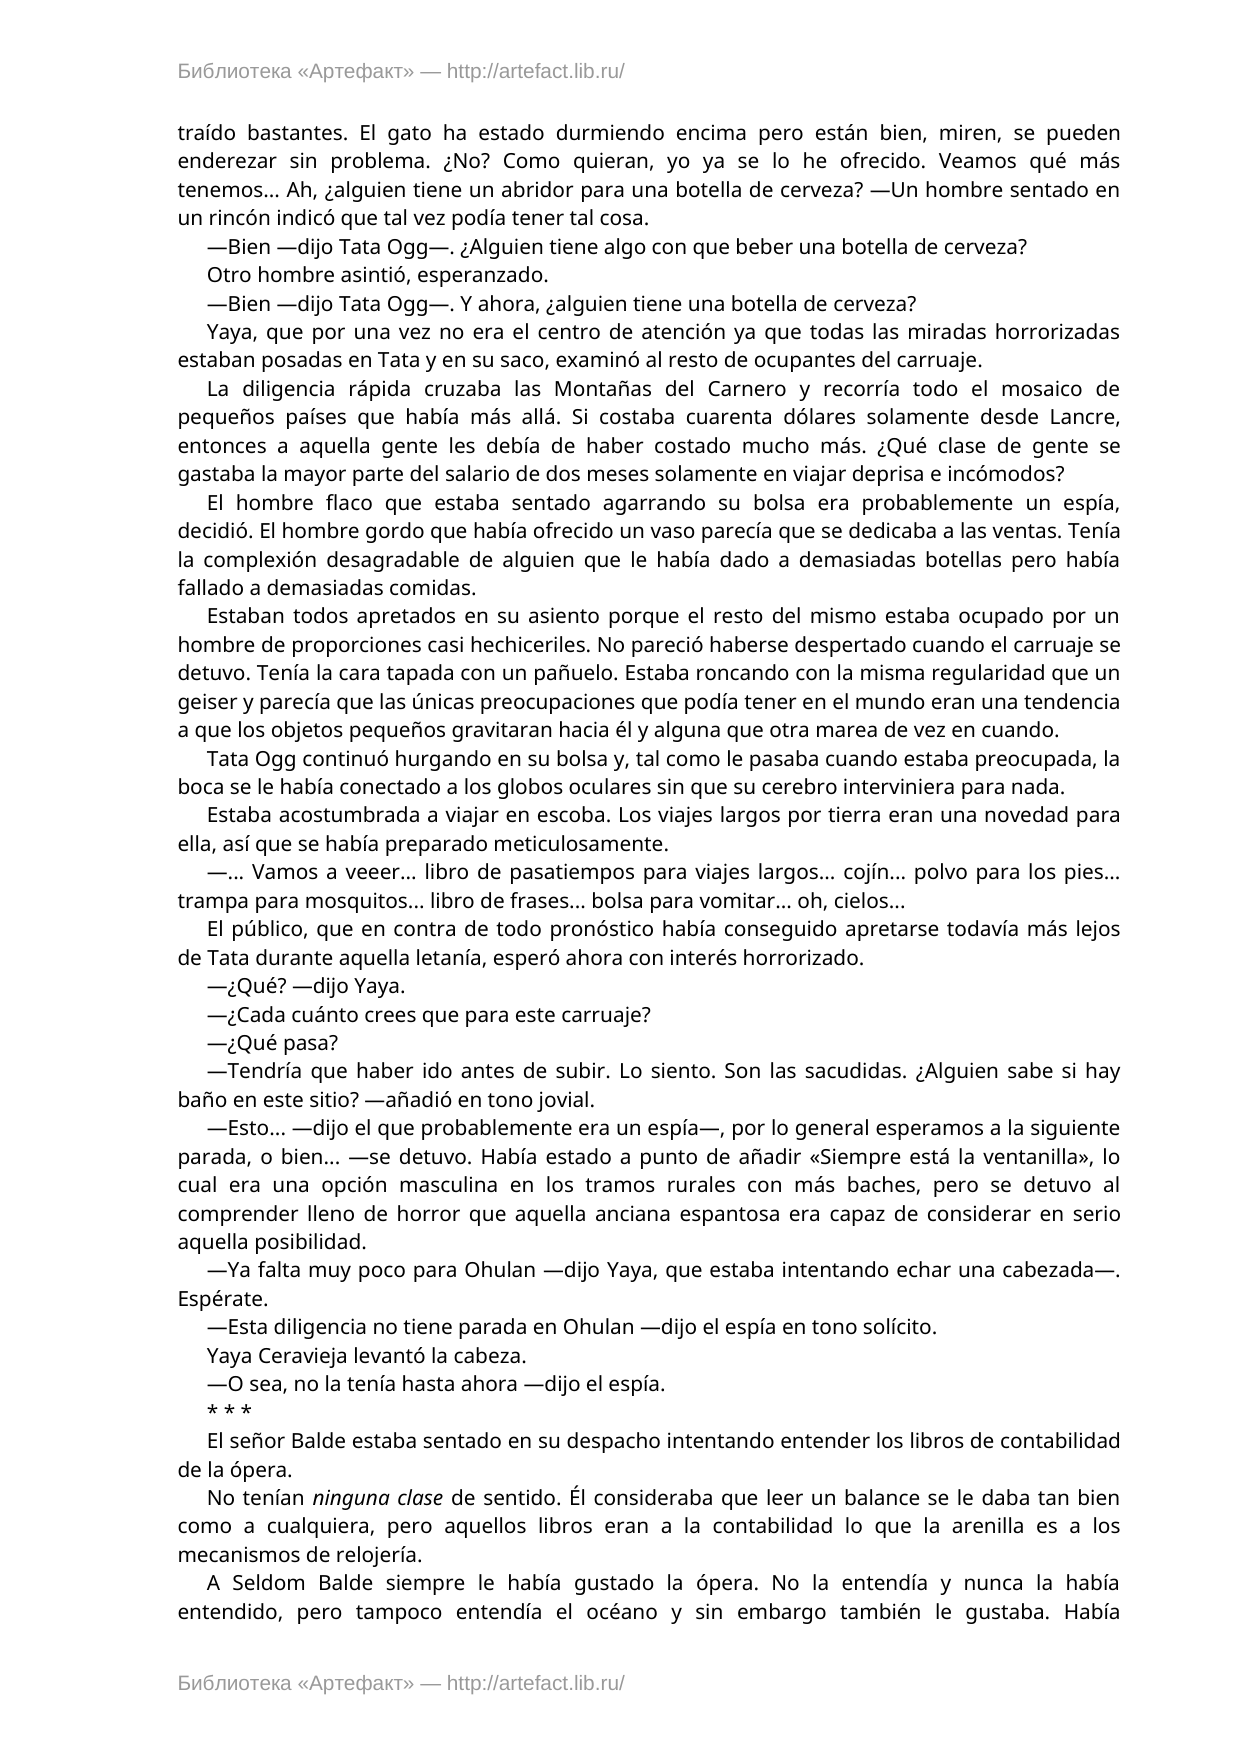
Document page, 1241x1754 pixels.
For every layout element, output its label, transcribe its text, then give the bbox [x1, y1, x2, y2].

text La diligencia rápida cruzaba las Montañas del Carnero y recorría todo el mosaico de pequeños países que había más allá. Si costaba cuarenta dólares solamente desde Lancre, entonces a aquella gente les debía de haber costado mucho más. ¿Qué clase de gente se gastaba la mayor parte del salario de dos meses solamente en viajar deprisa e incómodos? [177, 374, 1122, 488]
text Tata Ogg continuó hurgando en su bolsa y, tal como le pasaba cuando estaba preocupada, la boca se le había conectado a los globos oculares sin que su cerebro interviniera para nada. [177, 744, 1122, 801]
text No tenían ninguna clase de sentido. Él consideraba que leer un balance se le daba tan bien como a cualquiera, pero aquellos libros eran a la contabilidad lo que la arenilla es a los mecanismos de relojería. [177, 1483, 1122, 1568]
text El hombre flaco que estaba sentado agarrando su bolsa era probablemente un espía, decidió. El hombre gordo que había ofrecido un vaso parecía que se dedicaba a las ventas. Tenía la complexión desagradable de alguien que le había dado a demasiadas botellas pero había fallado a demasiadas comidas. [177, 488, 1122, 602]
text El público, que en contra de todo pronóstico había conseguido apretarse todavía más lejos de Tata durante aquella letanía, esperó ahora con interés horrorizado. [177, 914, 1122, 971]
text —¿Cada cuánto crees que para este carruaje? [177, 1000, 1122, 1028]
text Estaban todos apretados en su asiento porque el resto del mismo estaba ocupado por un hombre de proporciones casi hechiceriles. No pareció haberse despertado cuando el carruaje se detuvo. Tenía la cara tapada con un pañuelo. Estaba roncando con la misma regularidad que un geiser y parecía que las únicas preocupaciones que podía tener en el mundo eran una tendencia a que los objetos pequeños gravitaran hacia él y alguna que otra marea de vez en cuando. [177, 602, 1122, 744]
text —¿Qué pasa? [177, 1028, 1122, 1057]
text —Ya falta muy poco para Ohulan —dijo Yaya, que estaba intentando echar una cabezada—. Espérate. [177, 1256, 1122, 1312]
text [177, 1568, 1122, 1625]
text Otro hombre asintió, esperanzado. [177, 260, 1122, 289]
text —¿Qué? —dijo Yaya. [177, 971, 1122, 1000]
text —Esta diligencia no tiene parada en Ohulan —dijo el espía en tono solícito. [177, 1312, 1122, 1341]
text —Bien —dijo Tata Ogg—. ¿Alguien tiene algo con que beber una botella de cerveza? [177, 232, 1122, 260]
text Yaya Ceravieja levantó la cabeza. [177, 1341, 1122, 1369]
text —... Vamos a veeer... libro de pasatiempos para viajes largos... cojín... polvo para los pies... trampa para mosquitos... libro de frases... bolsa para vomitar... oh, cielos... [177, 857, 1122, 914]
text El señor Balde estaba sentado en su despacho intentando entender los libros de contabilidad de la ópera. [177, 1426, 1122, 1483]
text Yaya, que por una vez no era el centro de atención ya que todas las miradas horrorizadas estaban posadas en Tata y en su saco, examinó al resto de ocupantes del carruaje. [177, 317, 1122, 374]
text —O sea, no la tenía hasta ahora —dijo el espía. [177, 1369, 1122, 1398]
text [177, 118, 1122, 232]
text * * * [177, 1398, 1122, 1426]
text —Esto... —dijo el que probablemente era un espía—, por lo general esperamos a la siguiente parada, o bien... —se detuvo. Había estado a punto de añadir «Siempre está la ventanilla», lo cual era una opción masculina en los tramos rurales con más baches, pero se detuvo al comprender lleno de horror que aquella anciana espantosa era capaz de considerar en serio aquella posibilidad. [177, 1113, 1122, 1256]
text Estaba acostumbrada a viajar en escoba. Los viajes largos por tierra eran una novedad para ella, así que se había preparado meticulosamente. [177, 801, 1122, 857]
text —Bien —dijo Tata Ogg—. Y ahora, ¿alguien tiene una botella de cerveza? [177, 289, 1122, 317]
text —Tendría que haber ido antes de subir. Lo siento. Son las sacudidas. ¿Alguien sabe si hay baño en este sitio? —añadió en tono jovial. [177, 1057, 1122, 1113]
